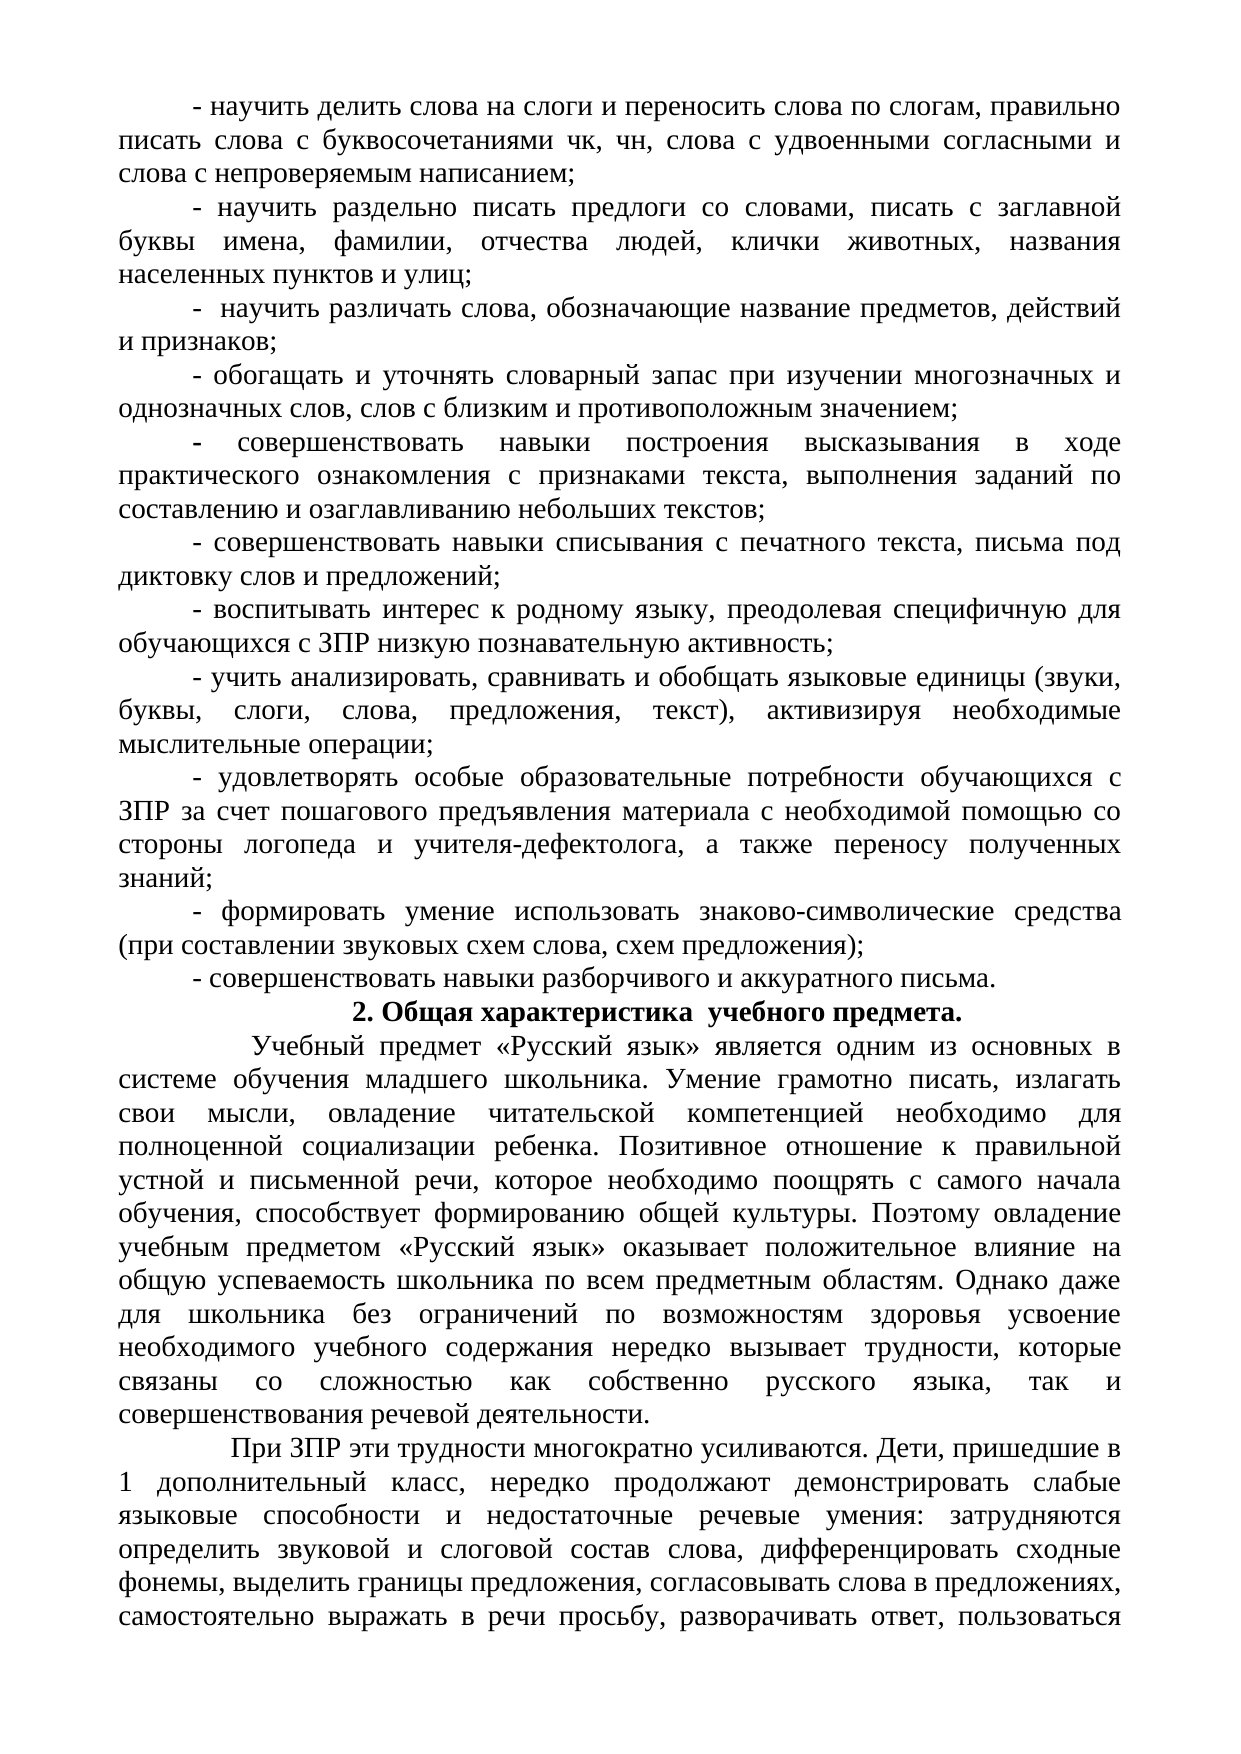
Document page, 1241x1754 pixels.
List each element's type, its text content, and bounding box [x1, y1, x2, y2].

text Учебный предмет «Русский язык» является одним из основных в системе обучения младшего школьника. Умение грамотно писать, излагать свои мысли, овладение читательской компетенцией необходимо для полноценной социализации ребенка. Позитивное отношение к правильной устной и письменной речи, которое необходимо поощрять с самого начала обучения, способствует формированию общей культуры. Поэтому овладение учебным предметом «Русский язык» оказывает положительное влияние на общую успеваемость школьника по всем предметным областям. Однако даже для школьника без ограничений по возможностям здоровья усвоение необходимого учебного содержания нередко вызывает трудности, которые связаны со сложностью как собственно русского языка, так и совершенствования речевой деятельности. [118, 1028, 1122, 1430]
text - научить раздельно писать предлоги со словами, писать с заглавной буквы имена, фамилии, отчества людей, клички животных, названия населенных пунктов и улиц; [118, 189, 1122, 290]
text - учить анализировать, сравнивать и обобщать языковые единицы (звуки, буквы, слоги, слова, предложения, текст), активизируя необходимые мыслительные операции; [118, 659, 1122, 759]
text - научить делить слова на слоги и переносить слова по слогам, правильно писать слова с буквосочетаниями чк, чн, слова с удвоенными согласными и слова с непроверяемым написанием; [118, 88, 1122, 189]
text 2. Общая характеристика учебного предмета. [118, 994, 1122, 1028]
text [118, 1430, 1122, 1631]
text - совершенствовать навыки списывания с печатного текста, письма под диктовку слов и предложений; [118, 524, 1122, 592]
text - формировать умение использовать знаково-символические средства (при составлении звуковых схем слова, схем предложения); [118, 893, 1122, 961]
text - воспитывать интерес к родному языку, преодолевая специфичную для обучающихся с ЗПР низкую познавательную активность; [118, 592, 1122, 659]
text - научить различать слова, обозначающие название предметов, действий и признаков; [118, 290, 1122, 357]
text - удовлетворять особые образовательные потребности обучающихся с ЗПР за счет пошагового предъявления материала с необходимой помощью со стороны логопеда и учителя-дефектолога, а также переносу полученных знаний; [118, 759, 1122, 893]
text - обогащать и уточнять словарный запас при изучении многозначных и однозначных слов, слов с близким и противоположным значением; [118, 357, 1122, 424]
text - совершенствовать навыки построения высказывания в ходе практического ознакомления с признаками текста, выполнения заданий по составлению и озаглавливанию небольших текстов; [118, 424, 1122, 524]
text - совершенствовать навыки разборчивого и аккуратного письма. [118, 961, 1122, 994]
